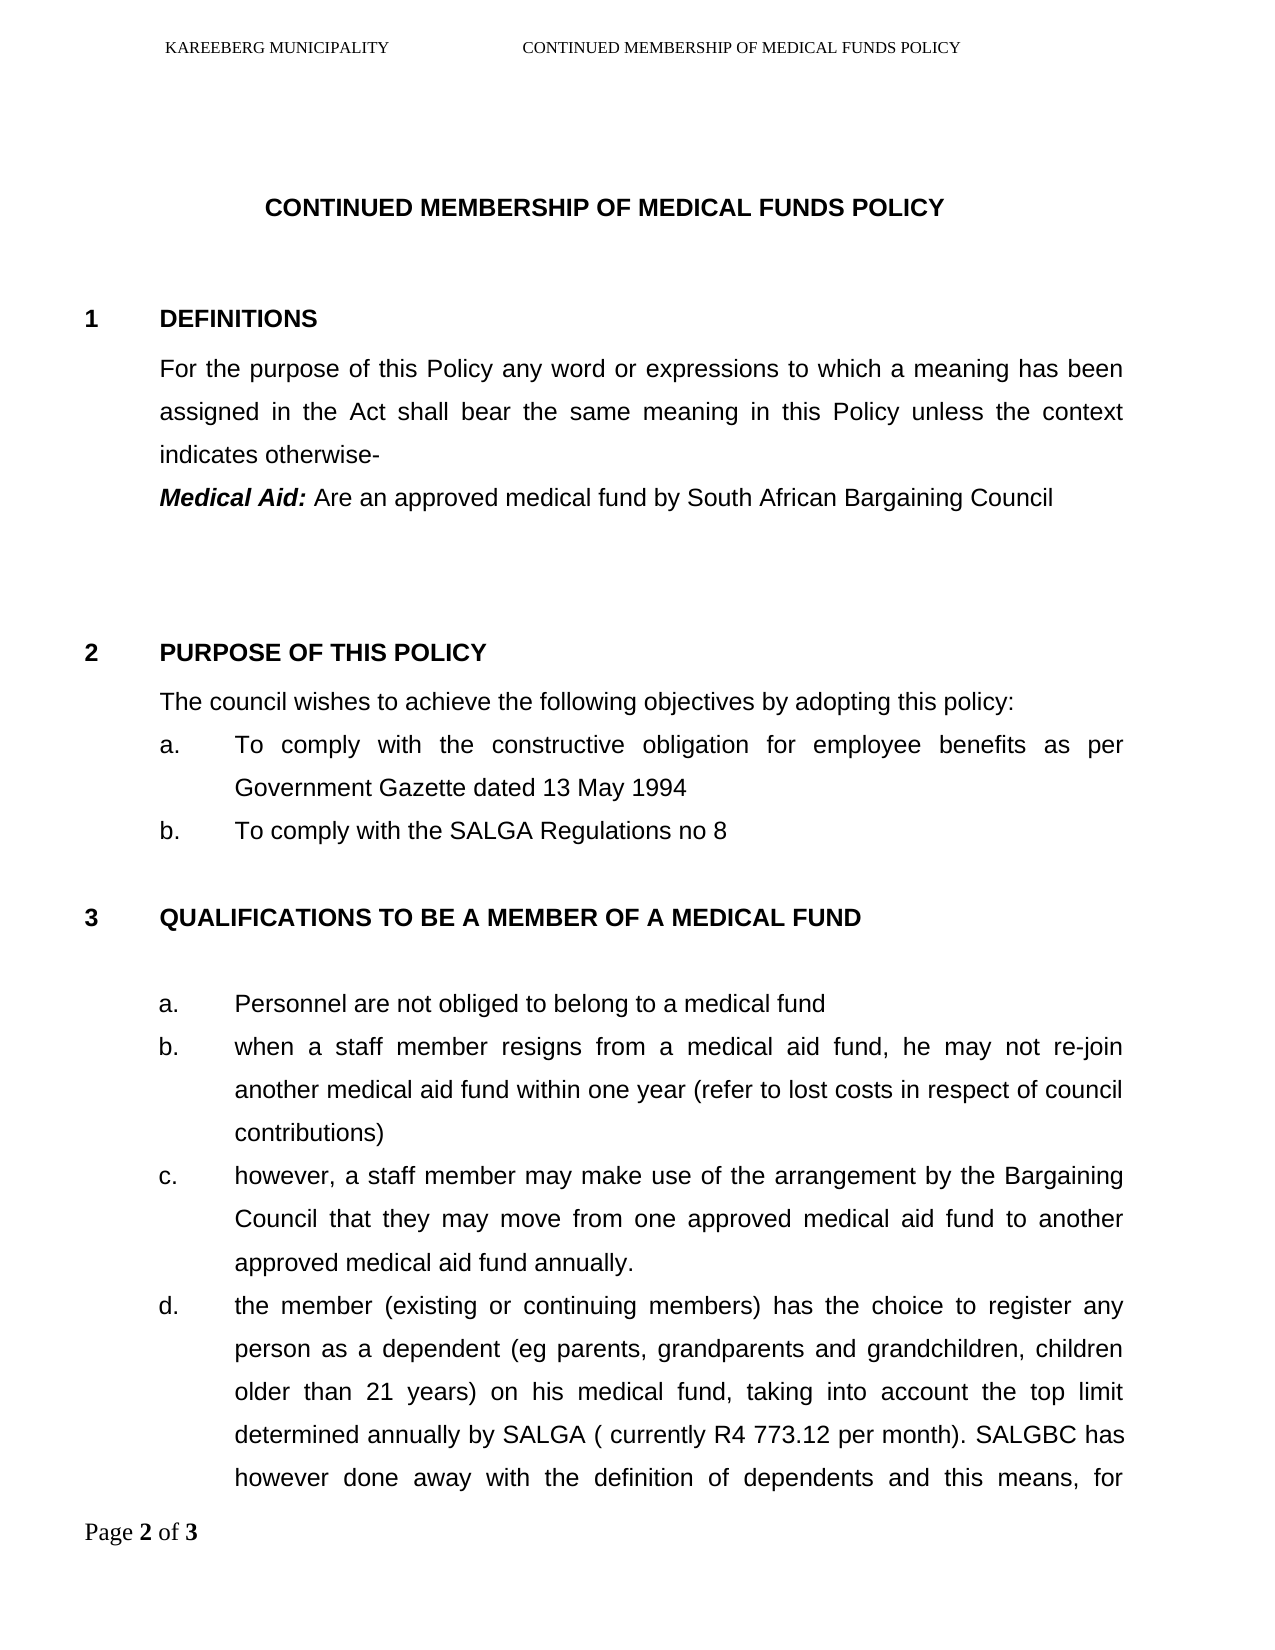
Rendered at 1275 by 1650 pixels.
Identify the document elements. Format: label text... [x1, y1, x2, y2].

list To comply with the constructive obligation for employee benefits as per Government Gazette dated 13 May 1994 [159, 730, 1125, 802]
text Medical Aid: Are an approved medical fund by South African Bargaining Council [84, 483, 1125, 512]
list QUALIFICATIONS TO BE A MEMBER OF A MEDICAL FUND [84, 902, 1125, 931]
list Personnel are not obliged to belong to a medical fund [158, 989, 1125, 1017]
list when a staff member resigns from a medical aid fund, he may not re-join another medical aid fund within one year (refer to lost costs in respect of council contributions) [158, 1032, 1125, 1147]
text For the purpose of this Policy any word or expressions to which a meaning has been assigned in the Act shall bear the same meaning in this Policy unless the context indicates otherwise- [159, 354, 1125, 469]
subtitle PURPOSE OF THIS POLICY [84, 637, 1125, 666]
list however, a staff member may make use of the arrangement by the Bargaining Council that they may move from one approved medical aid fund to another approved medical aid fund annually. [158, 1161, 1125, 1276]
text CONTINUED MEMBERSHIP OF MEDICAL FUNDS POLICY [84, 193, 1125, 222]
text The council wishes to achieve the following objectives by adopting this policy: [159, 687, 1125, 716]
list To comply with the SALGA Regulations no 8 [159, 816, 1125, 845]
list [158, 1291, 1125, 1492]
subtitle DEFINITIONS [84, 304, 1125, 333]
